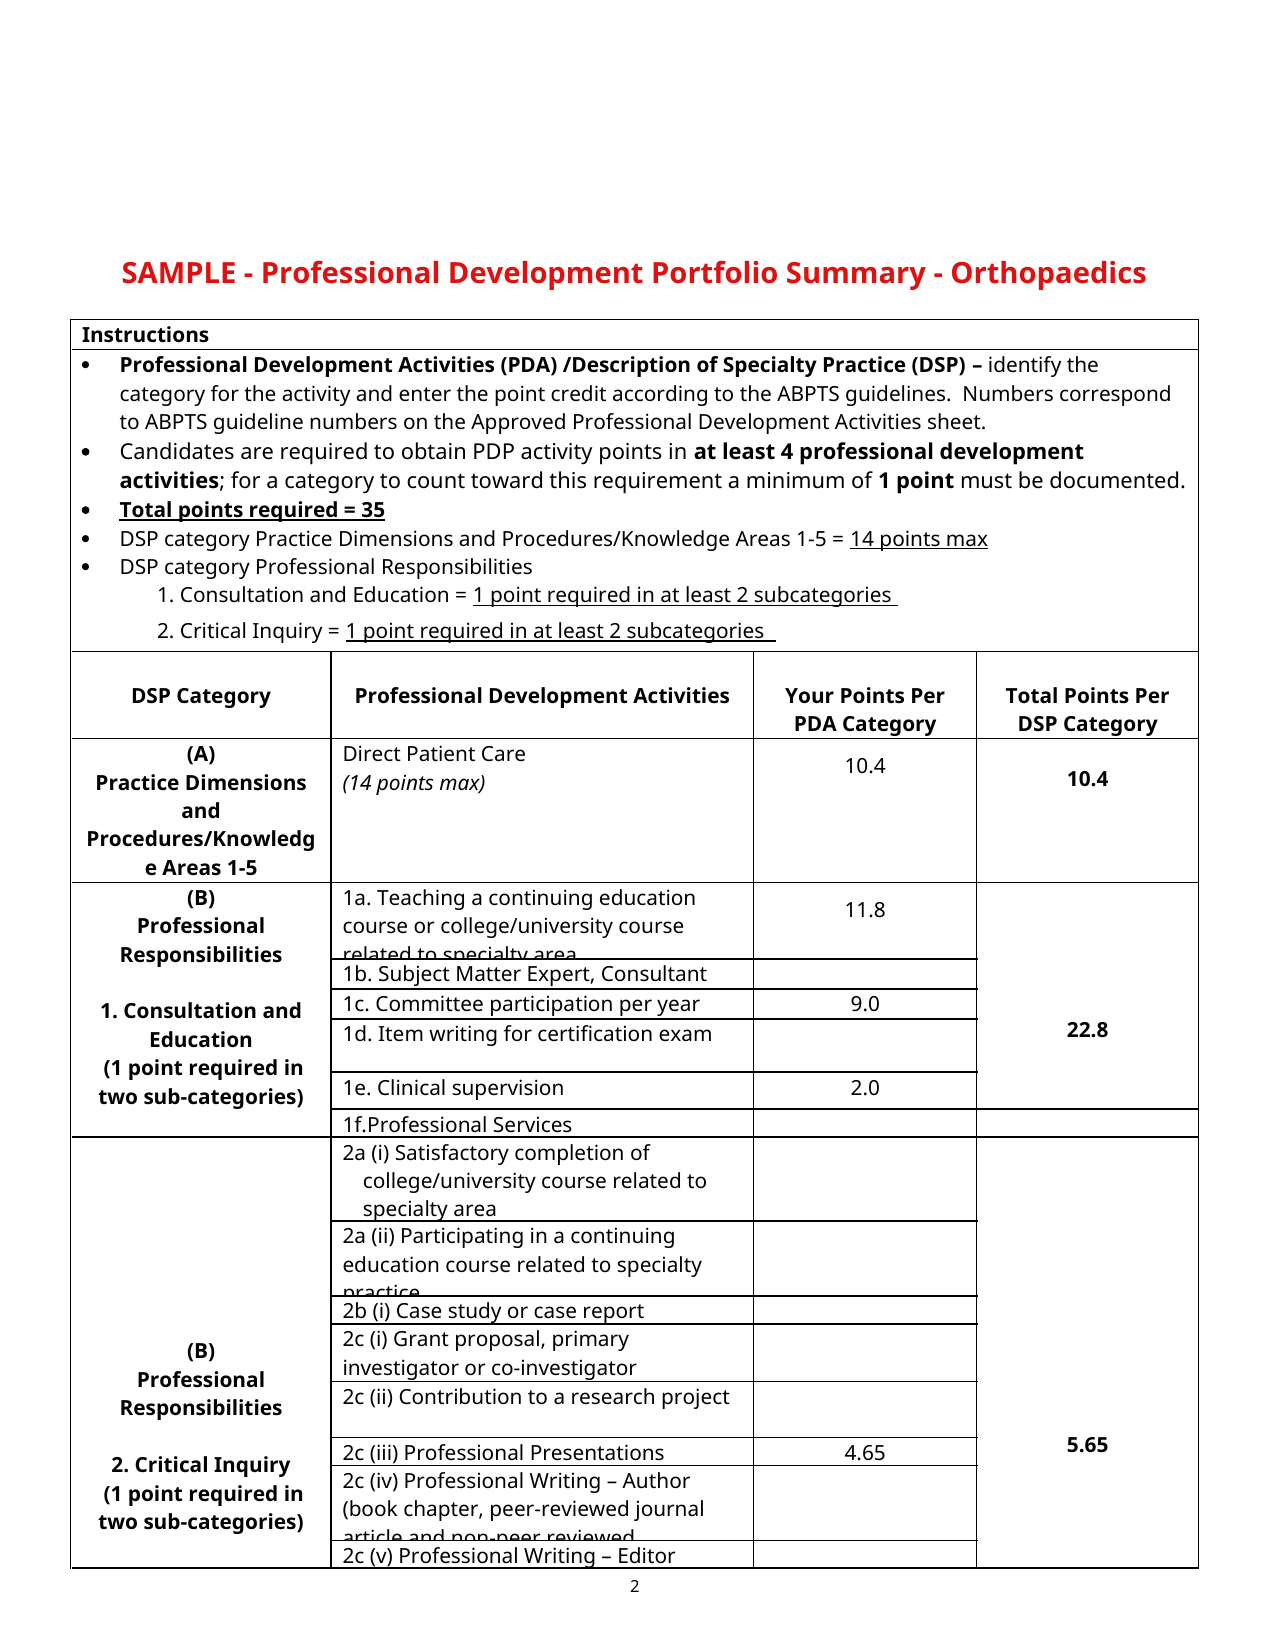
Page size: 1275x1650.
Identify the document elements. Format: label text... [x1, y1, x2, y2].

table_header Instructions [71, 320, 1198, 349]
table_cell DSP Category [71, 652, 330, 738]
table_cell 10.4 [977, 739, 1198, 881]
table_cell 11.8 [754, 883, 976, 958]
table_cell [754, 960, 976, 988]
table_cell 1d. Item writing for certification exam [332, 1020, 753, 1071]
table_cell (B) Professional Responsibilities 1. Consultation and Education (1 point required in two sub-categories) [71, 883, 330, 1136]
table_cell [754, 1110, 976, 1136]
table_cell 2c (i) Grant proposal, primary investigator or co-investigator [332, 1325, 753, 1381]
table_cell 5.65 [977, 1138, 1198, 1567]
table_cell [754, 1222, 976, 1295]
table_cell Your Points Per PDA Category [754, 652, 976, 738]
table_cell [754, 1297, 976, 1323]
table_cell [754, 1325, 976, 1381]
table_cell [754, 1020, 976, 1071]
table_cell Direct Patient Care (14 points max) [332, 739, 753, 881]
table_cell 2a (i) Satisfactory completion of college/university course related to specialty area [332, 1138, 753, 1220]
table_cell 2c (ii) Contribution to a research project [332, 1382, 753, 1437]
table_cell 2c (v) Professional Writing – Editor [332, 1541, 753, 1567]
table_cell 1f.Professional Services [332, 1110, 753, 1136]
table_cell 1c. Committee participation per year [332, 990, 753, 1018]
table_cell 10.4 [754, 739, 976, 881]
table_cell 9.0 [754, 990, 976, 1018]
table_cell [754, 1382, 976, 1437]
table_cell 22.8 [977, 883, 1198, 1108]
table_cell (A) Practice Dimensions and Procedures/Knowledge Areas 1-5 [71, 739, 330, 881]
table_cell 1b. Subject Matter Expert, Consultant [332, 960, 753, 988]
table_cell [977, 1110, 1198, 1136]
table_cell 2a (ii) Participating in a continuing education course related to specialty practice [332, 1222, 753, 1295]
table_cell [754, 1138, 976, 1220]
table_cell [754, 1466, 976, 1539]
table_cell Professional Development Activities (PDA) /Description of Specialty Practice (DSP) – identify the category for the activity and enter the point credit according to the ABPTS guidelines. Numbers correspond to ABPTS guideline numbers on the Approved Professional Development Activities sheet. Candidates are required to obtain PDP activity points in at least 4 professional development activities; for a category to count toward this requirement a minimum of 1 point must be documented. Total points required = 35 DSP category Practice Dimensions and Procedures/Knowledge Areas 1-5 = 14 points max DSP category Professional Responsibilities 1. Consultation and Education = 1 point required in at least 2 subcategories 2. Critical Inquiry = 1 point required in at least 2 subcategories [71, 350, 1198, 651]
table_cell 1a. Teaching a continuing education course or college/university course related to specialty area [332, 883, 753, 958]
table_cell 4.65 [754, 1438, 976, 1464]
table_cell 2c (iv) Professional Writing – Author (book chapter, peer-reviewed journal article and non-peer reviewed publication) [332, 1466, 753, 1539]
table_cell 2.0 [754, 1073, 976, 1108]
table_cell [754, 1541, 976, 1567]
table_cell 2c (iii) Professional Presentations [332, 1438, 753, 1464]
table_cell 2b (i) Case study or case report [332, 1297, 753, 1323]
table_cell (B) Professional Responsibilities 2. Critical Inquiry (1 point required in two sub-categories) [71, 1137, 330, 1567]
text SAMPLE - Professional Development Portfolio Summary - Orthopaedics [37, 252, 1231, 292]
table_cell Professional Development Activities [332, 652, 753, 738]
table_cell 1e. Clinical supervision [332, 1073, 753, 1108]
table_cell Total Points Per DSP Category [977, 652, 1198, 738]
